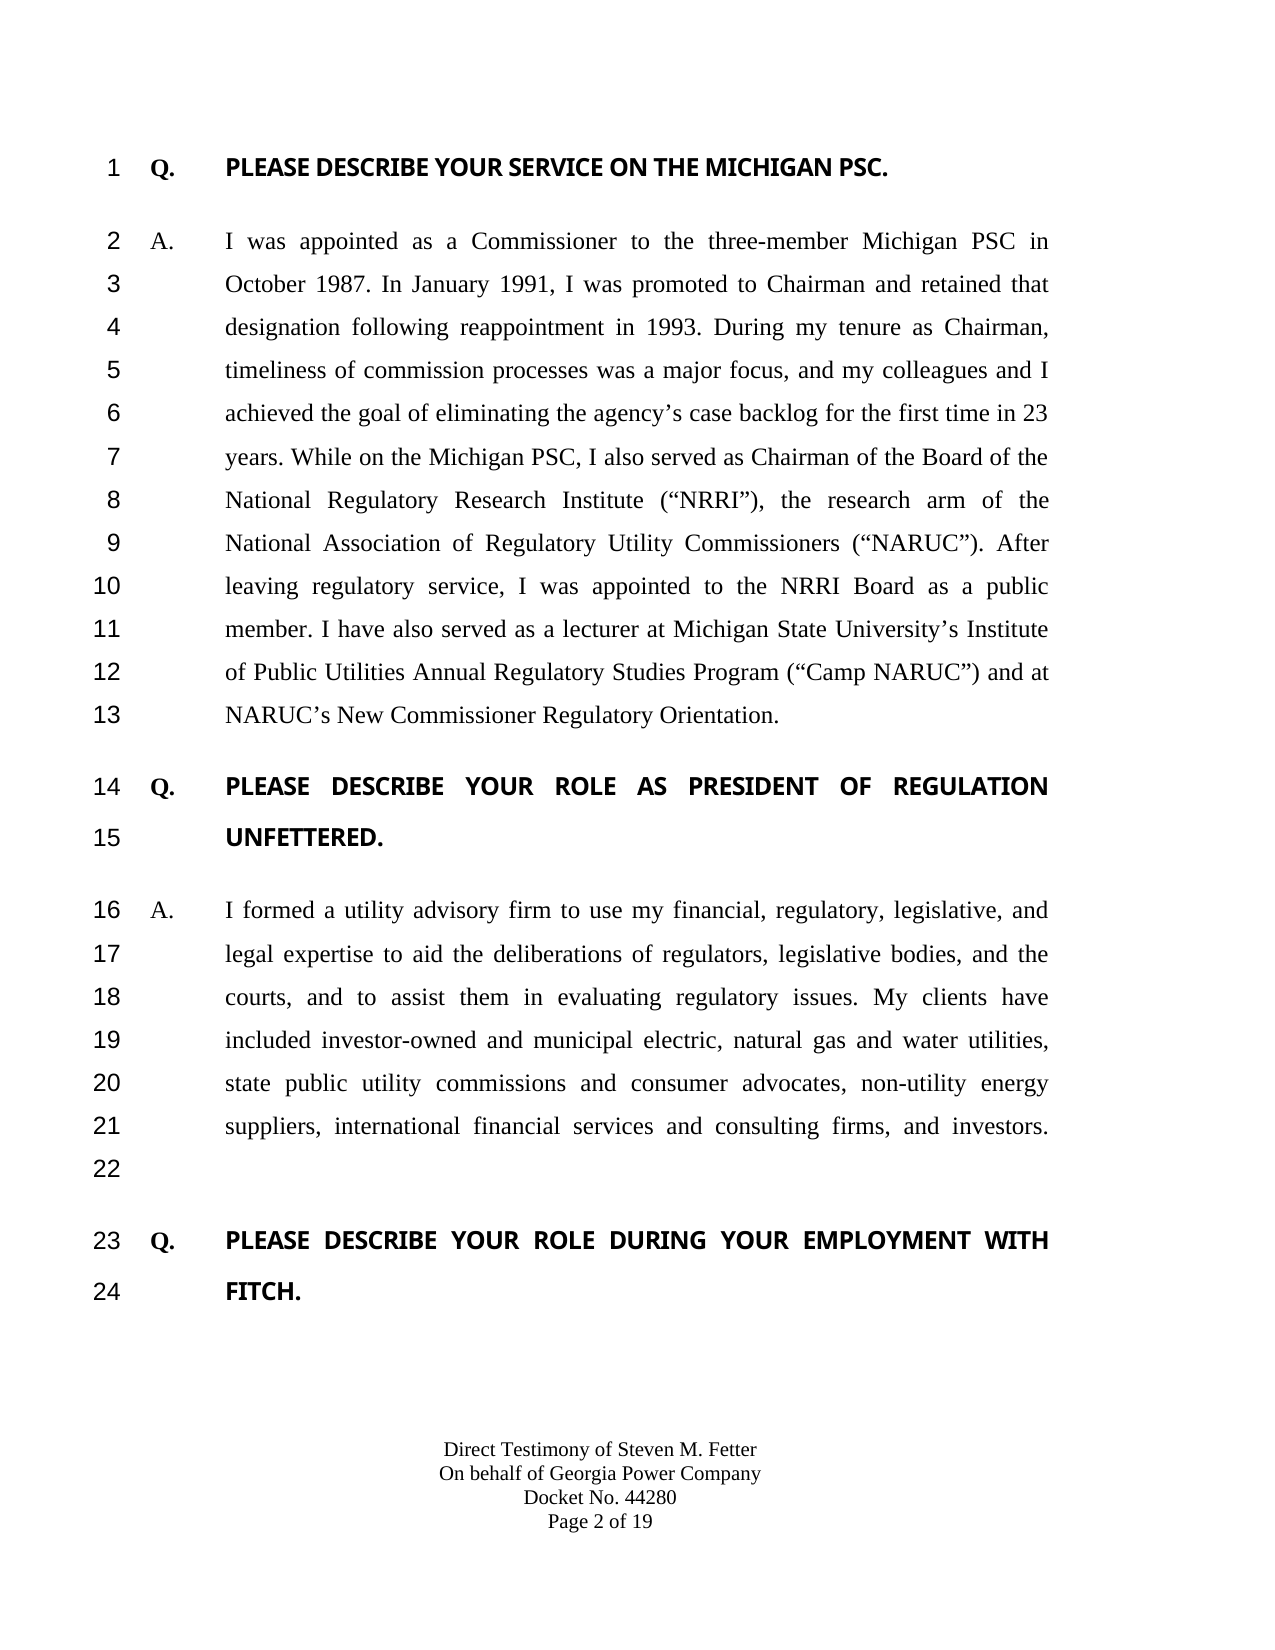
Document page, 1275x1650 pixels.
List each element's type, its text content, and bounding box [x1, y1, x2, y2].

text A. I was appointed as a Commissioner to the three-member Michigan PSC in October 1987. In January 1991, I was promoted to Chairman and retained that designation following reappointment in 1993. During my tenure as Chairman, timeliness of commission processes was a major focus, and my colleagues and I achieved the goal of eliminating the agency’s case backlog for the first time in 23 years. While on the Michigan PSC, I also served as Chairman of the Board of the National Regulatory Research Institute (“NRRI”), the research arm of the National Association of Regulatory Utility Commissioners (“NARUC”). After leaving regulatory service, I was appointed to the NRRI Board as a public member. I have also served as a lecturer at Michigan State University’s Institute of Public Utilities Annual Regulatory Studies Program (“Camp NARUC”) and at NARUC’s New Commissioner Regulatory Orientation. [150, 226, 1050, 729]
text Q. Please describe your role during your employment with Fitch. [150, 1222, 1050, 1308]
text A. I formed a utility advisory firm to use my financial, regulatory, legislative, and legal expertise to aid the deliberations of regulators, legislative bodies, and the courts, and to assist them in evaluating regulatory issues. My clients have included investor-owned and municipal electric, natural gas and water utilities, state public utility commissions and consumer advocates, non-utility energy suppliers, international financial services and consulting firms, and investors. [150, 896, 1050, 1183]
text Q. Please describe your role as President of Regulation UnFettered. [150, 768, 1050, 854]
text Q. Please describe your service on the Michigan PSC. [150, 150, 1050, 184]
